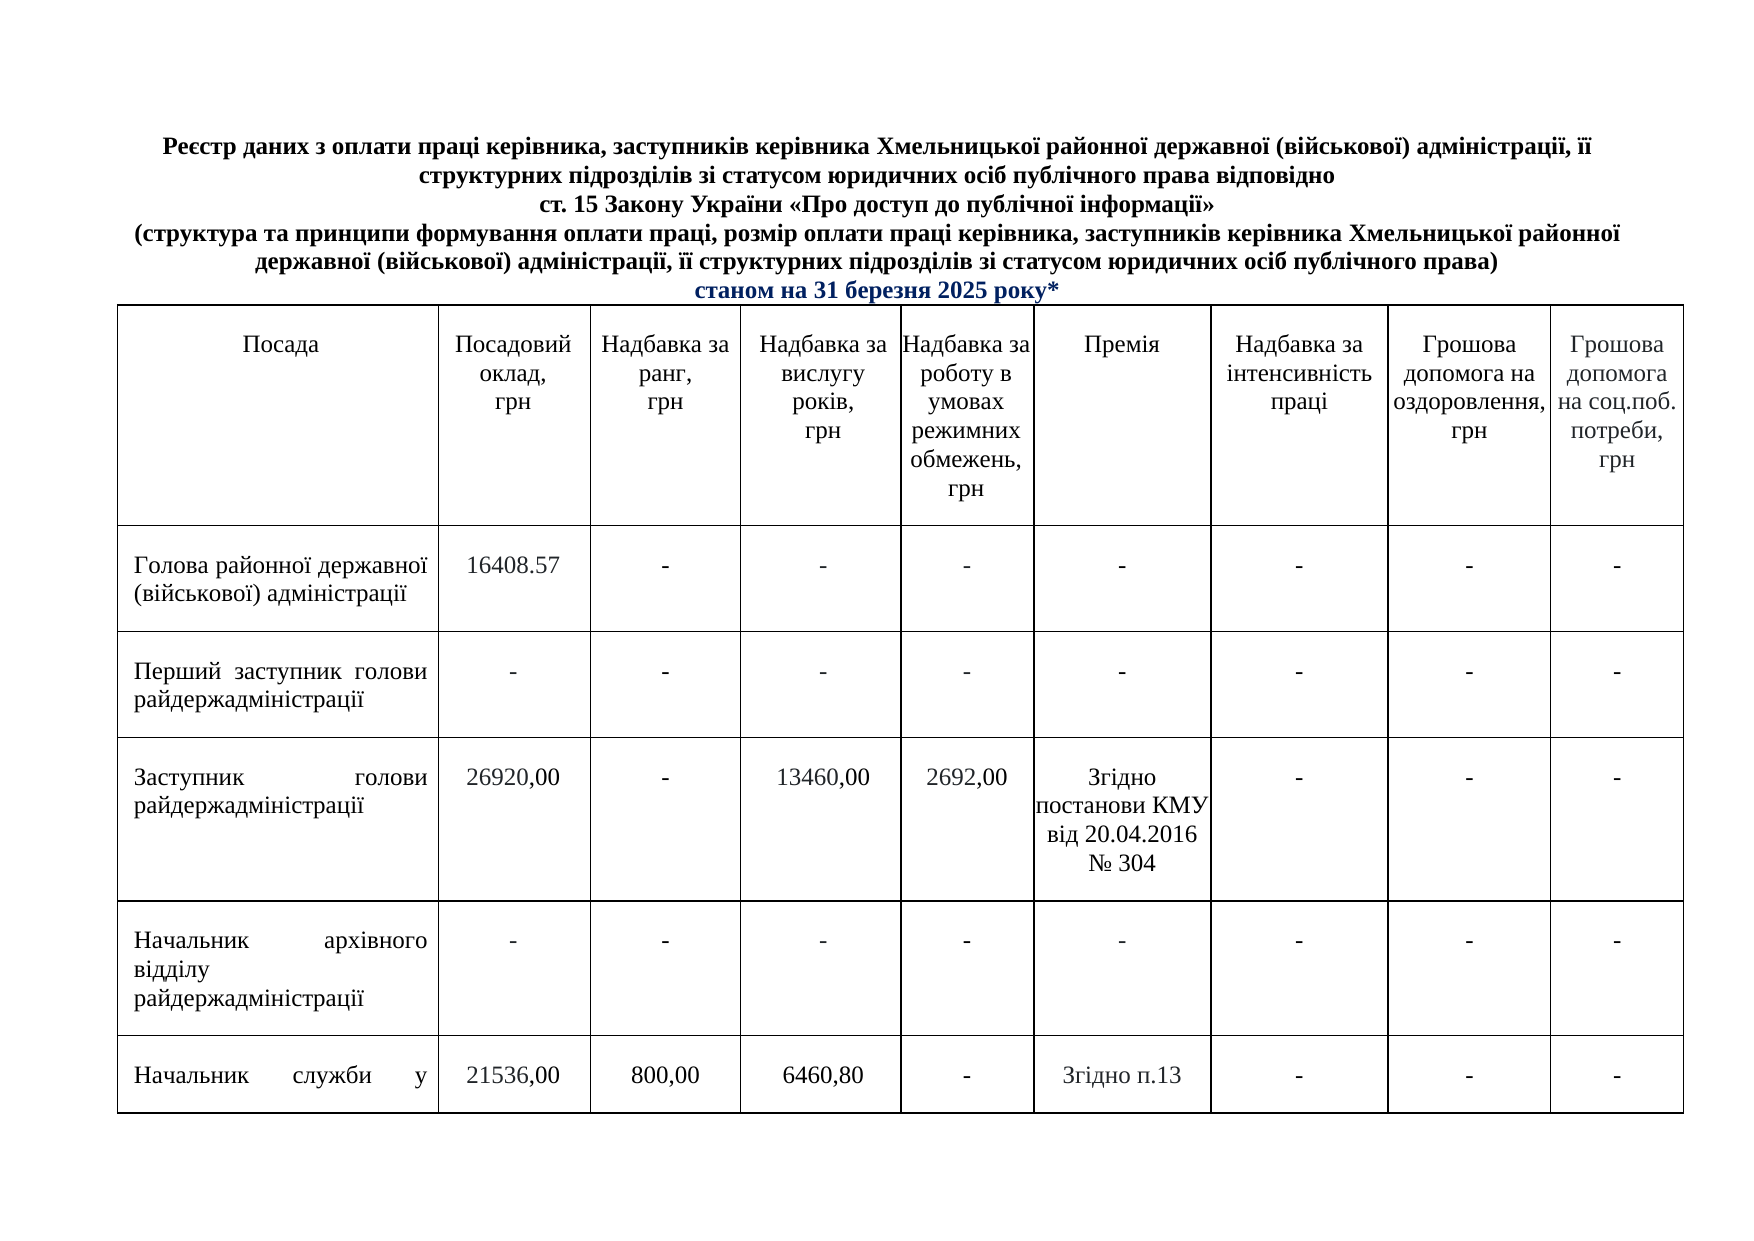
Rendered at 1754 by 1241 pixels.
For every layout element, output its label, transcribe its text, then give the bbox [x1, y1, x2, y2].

table_header Грошова допомога на оздоровлення, грн [1389, 306, 1550, 525]
table_cell - [741, 632, 900, 737]
table_cell - [741, 902, 900, 1035]
table_cell - [591, 902, 740, 1035]
table_header Посадовий оклад, грн [439, 306, 590, 525]
table_cell - [1212, 738, 1387, 900]
table_header Надбавка за роботу в умовах режимних обмежень, грн [902, 306, 1033, 525]
table_header Надбавка за ранг, грн [591, 306, 740, 525]
table_header Премія [1035, 306, 1210, 525]
table_cell - [1389, 632, 1550, 737]
table_cell - [1212, 526, 1387, 631]
table_cell 21536,00 [439, 1036, 590, 1112]
table_cell - [902, 902, 1033, 1035]
table_cell - [1212, 902, 1387, 1035]
table_cell 800,00 [591, 1036, 740, 1112]
table_header Надбавка за вислугу років, грн [741, 306, 900, 525]
table_cell Голова районної державної (військової) адміністрації [118, 526, 438, 631]
table_cell - [1551, 632, 1683, 737]
table_cell Згідно постанови КМУ від 20.04.2016 № 304 [1035, 738, 1210, 900]
table_cell - [902, 526, 1033, 631]
subtitle (структура та принципи формування оплати праці, розмір оплати праці керівника, заступників керівника Хмельницької районної державної (військової) адміністрації, її структурних підрозділів зі статусом юридичних осіб публічного права) [118, 218, 1636, 275]
table_cell Перший заступник голови райдержадміністрації [118, 632, 438, 737]
table_cell - [1212, 1036, 1387, 1112]
table_cell - [1035, 632, 1210, 737]
table_cell - [1389, 738, 1550, 900]
table_cell - [439, 632, 590, 737]
table_cell - [591, 738, 740, 900]
subtitle Реєстр даних з оплати праці керівника, заступників керівника Хмельницької районної державної (військової) адміністрації, її структурних підрозділів зі статусом юридичних осіб публічного права відповідно [118, 131, 1636, 189]
table_cell Начальник архівного відділу райдержадміністрації [118, 902, 438, 1035]
table_header Грошова допомога на соц.поб. потреби, грн [1551, 306, 1683, 525]
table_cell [118, 1036, 438, 1112]
table_cell - [1551, 738, 1683, 900]
table_cell - [1389, 1036, 1550, 1112]
table_cell 2692,00 [902, 738, 1033, 900]
table_cell Заступник голови райдержадміністрації [118, 738, 438, 900]
table_cell - [1551, 526, 1683, 631]
table_cell - [1389, 902, 1550, 1035]
table_cell - [1551, 902, 1683, 1035]
subtitle станом на 31 березня 2025 року* [118, 275, 1636, 304]
table_header Посада [118, 306, 438, 525]
subtitle ст. 15 Закону України «Про доступ до публічної інформації» [118, 189, 1636, 218]
table_header Надбавка за інтенсивність праці [1212, 306, 1387, 525]
table_cell 6460,80 [741, 1036, 900, 1112]
table_cell - [1035, 526, 1210, 631]
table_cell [1035, 1036, 1210, 1112]
table_cell - [591, 526, 740, 631]
table_cell 16408.57 [439, 526, 590, 631]
table_cell - [1212, 632, 1387, 737]
table_cell 26920,00 [439, 738, 590, 900]
table_cell - [902, 632, 1033, 737]
table_cell - [902, 1036, 1033, 1112]
table_cell - [741, 526, 900, 631]
table_cell - [1389, 526, 1550, 631]
table_cell - [1035, 902, 1210, 1035]
table_cell - [591, 632, 740, 737]
table_cell - [439, 902, 590, 1035]
table_cell 13460,00 [741, 738, 900, 900]
table_cell - [1551, 1036, 1683, 1112]
